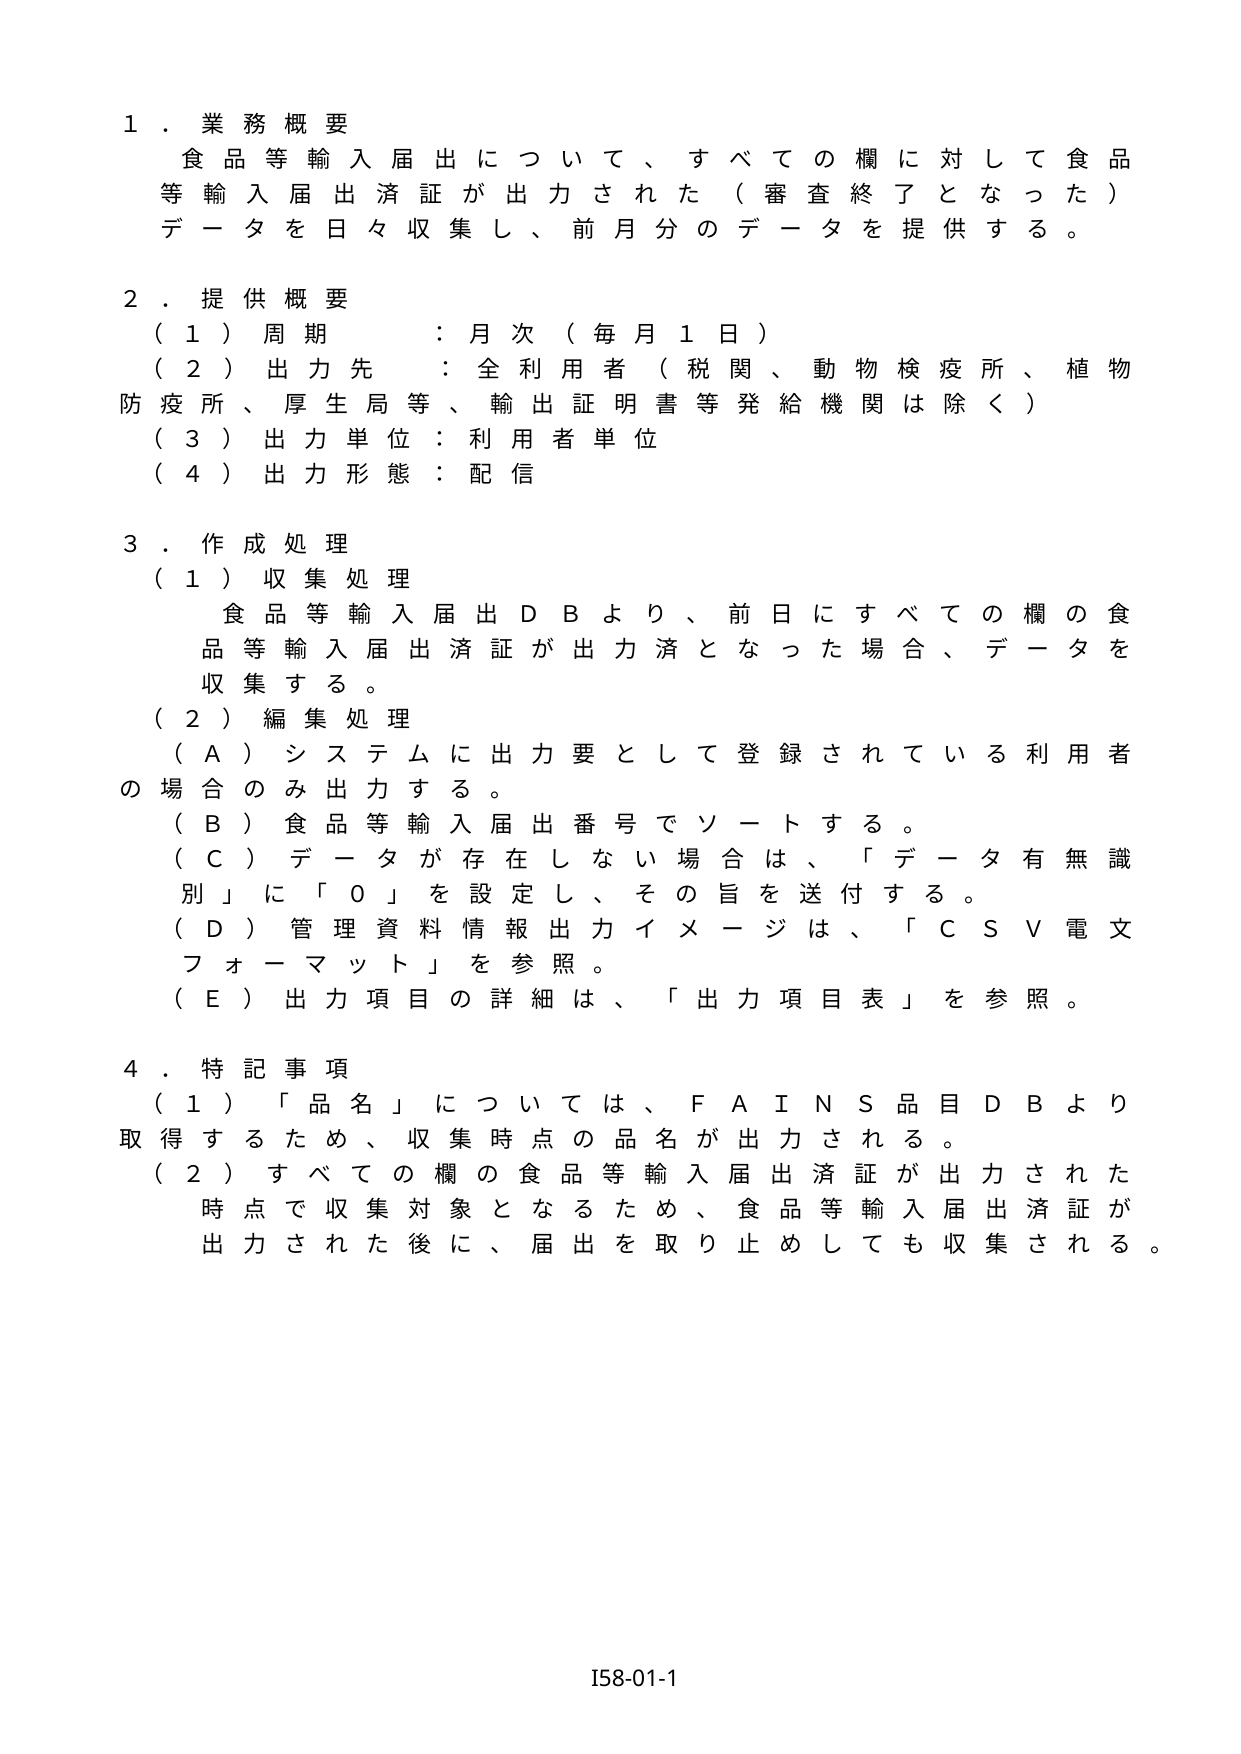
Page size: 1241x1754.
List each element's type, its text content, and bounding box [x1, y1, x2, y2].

text （１）収集処理 [119, 560, 1150, 595]
text （Ａ）システムに出力要として登録されている利用者の場合のみ出力する。 [119, 735, 1150, 805]
text （４）出力形態：配信 [119, 455, 1150, 490]
text （Ｃ）データが存在しない場合は、「データ有無識別」に「０」を設定し、その旨を送付する。 [160, 840, 1150, 910]
text ２．提供概要 [119, 280, 1150, 315]
text ４．特記事項 [119, 1050, 1150, 1085]
text 食品等輸入届出について、すべての欄に対して食品等輸入届出済証が出力された（審査終了となった）データを日々収集し、前月分のデータを提供する。 [160, 140, 1150, 245]
text （Ｂ）食品等輸入届出番号でソートする。 [160, 805, 1150, 840]
text 食品等輸入届出ＤＢより、前日にすべての欄の食品等輸入届出済証が出力済となった場合、データを収集する。 [202, 595, 1150, 700]
text １．業務概要 [119, 105, 1150, 140]
text （２）出力先 ：全利用者（税関、動物検疫所、植物防疫所、厚生局等、輸出証明書等発給機関は除く） [119, 350, 1150, 420]
text ３．作成処理 [119, 525, 1150, 560]
text （３）出力単位：利用者単位 [140, 420, 1150, 455]
text （Ｅ）出力項目の詳細は、「出力項目表」を参照。 [160, 980, 1150, 1015]
text （１）「品名」については、ＦＡＩＮＳ品目ＤＢより取得するため、収集時点の品名が出力される。 [119, 1085, 1150, 1155]
text （２）すべての欄の食品等輸入届出済証が出力された時点で収集対象となるため、食品等輸入届出済証が出力された後に、届出を取り止めしても収集される。 [140, 1155, 1150, 1260]
text （Ｄ）管理資料情報出力イメージは、「ＣＳＶ電文フォーマット」を参照。 [160, 910, 1150, 980]
text （１）周期 ：月次（毎月１日） [119, 315, 1150, 350]
text （２）編集処理 [119, 700, 1150, 735]
